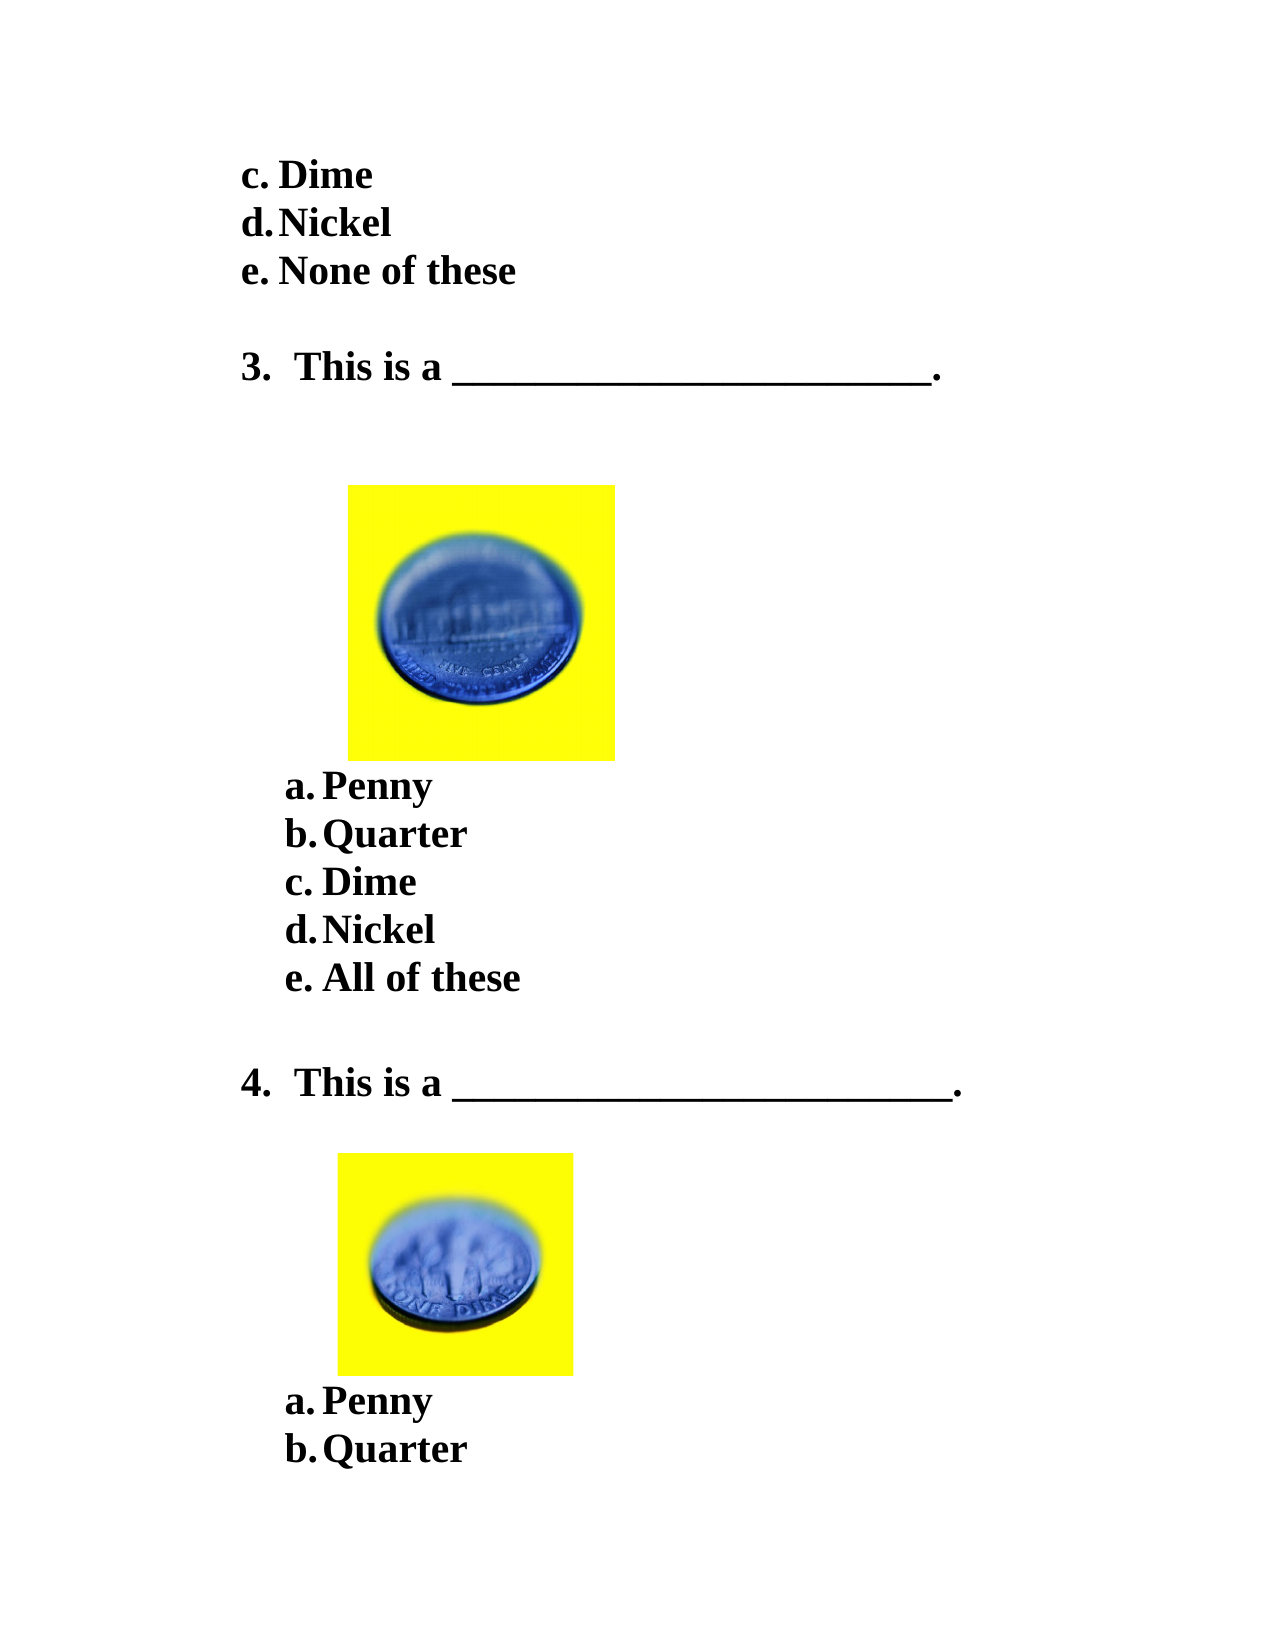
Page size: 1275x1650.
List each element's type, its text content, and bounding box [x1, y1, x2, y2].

picture [347, 485, 615, 761]
list This is a _______________________. [241, 342, 1125, 389]
list This is a ________________________. [241, 1057, 1125, 1105]
list Penny [284, 760, 1125, 808]
list Nickel [284, 904, 1125, 952]
list All of these [284, 952, 1125, 1000]
list Quarter [284, 808, 1125, 856]
list Penny [284, 1375, 1125, 1423]
list Quarter [284, 1423, 1125, 1471]
list Dime [241, 150, 1125, 198]
list Dime [284, 856, 1125, 904]
list Nickel [241, 198, 1125, 246]
list None of these [241, 246, 1125, 294]
picture [337, 1153, 574, 1376]
